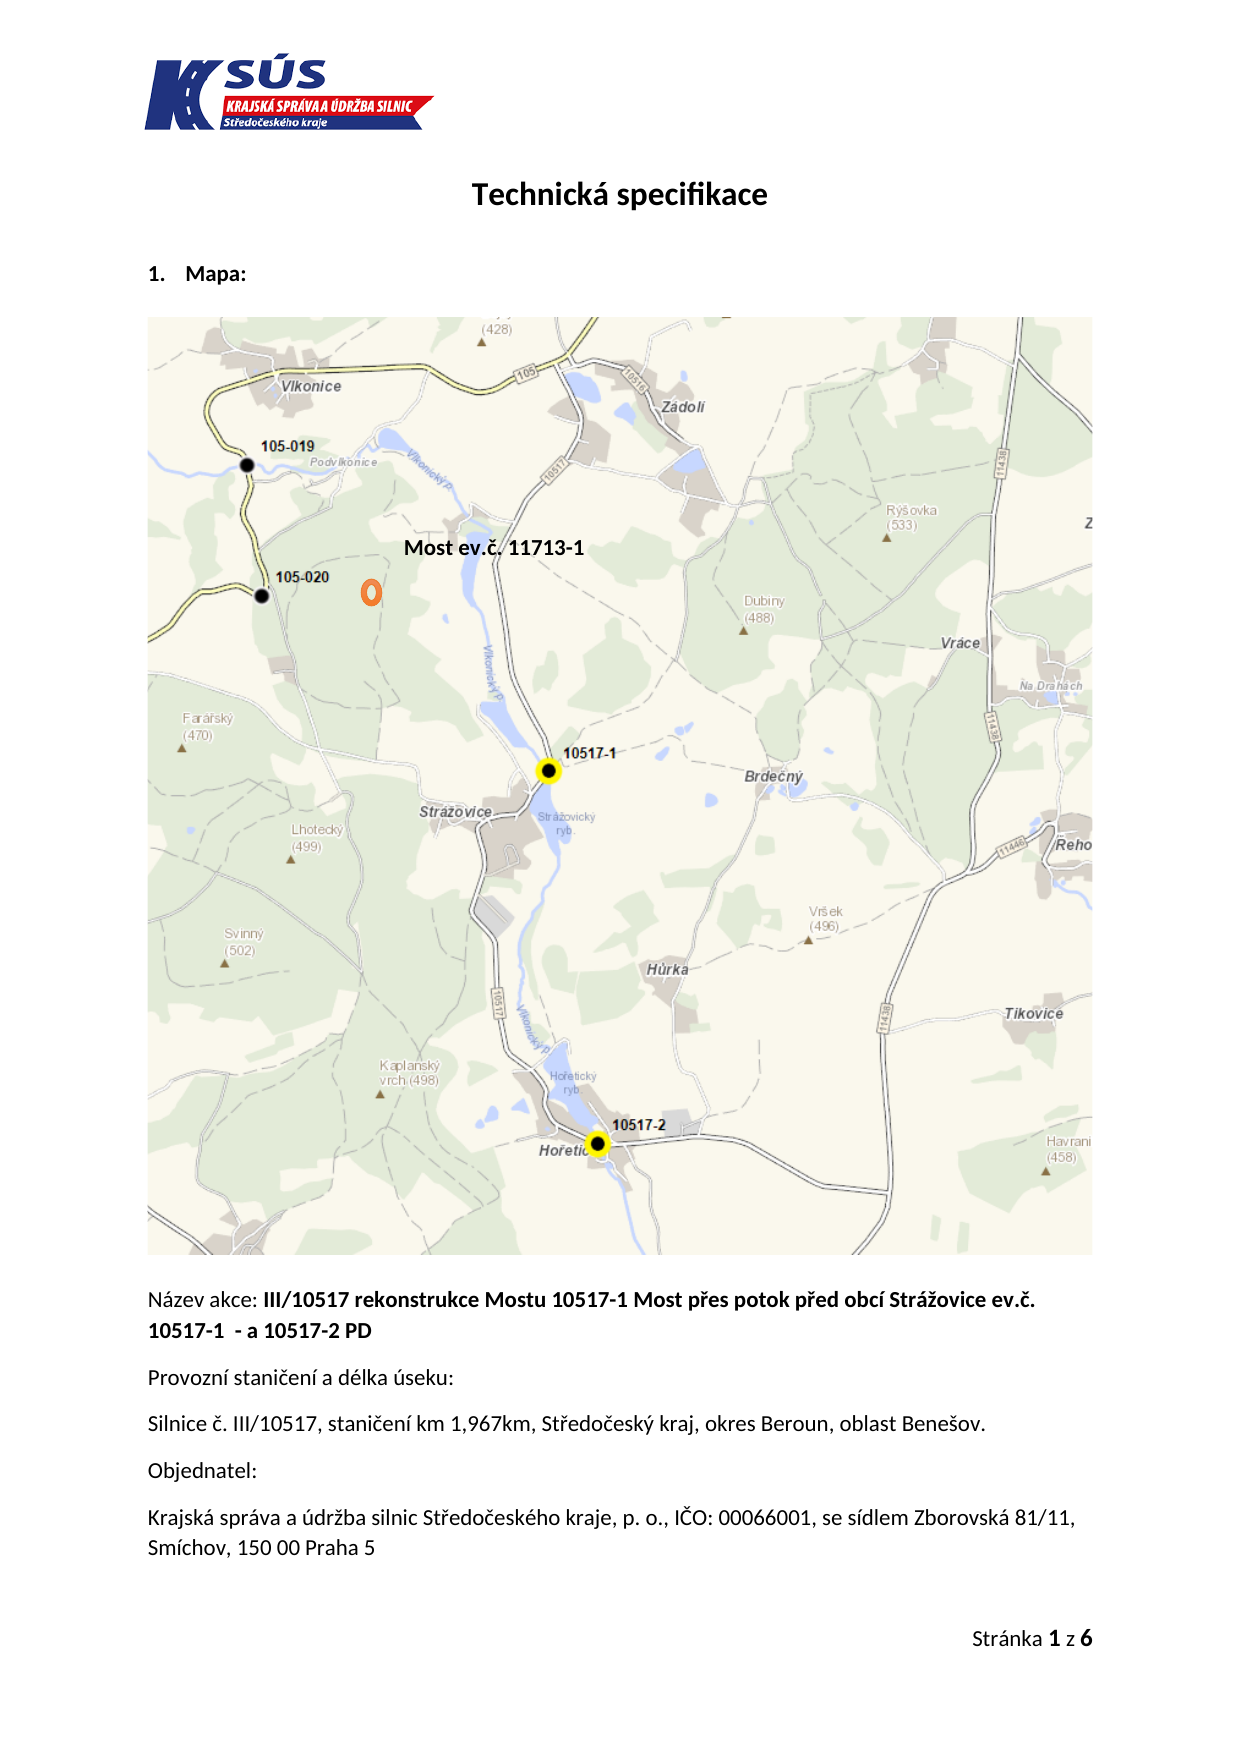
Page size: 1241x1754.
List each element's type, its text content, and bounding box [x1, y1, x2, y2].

picture [127, 41, 448, 133]
text Objednatel: [148, 1456, 1093, 1484]
picture [147, 317, 1093, 1255]
subtitle Technická specifikace [148, 173, 1093, 259]
text Krajská správa a údržba silnic Středočeského kraje, p. o., IČO: 00066001, se sídlem Zborovská 81/11, Smíchov, 150 00 Praha 5 [148, 1503, 1093, 1561]
subtitle Mapa: [148, 259, 1093, 287]
text Provozní staničení a délka úseku: [148, 1363, 1093, 1391]
text Název akce: III/10517 rekonstrukce Mostu 10517-1 Most přes potok před obcí Strážovice ev.č. 10517-1 - a 10517-2 PD [148, 1286, 1093, 1344]
text Silnice č. III/10517, staničení km 1,967km, Středočeský kraj, okres Beroun, oblast Benešov. [148, 1409, 1093, 1437]
